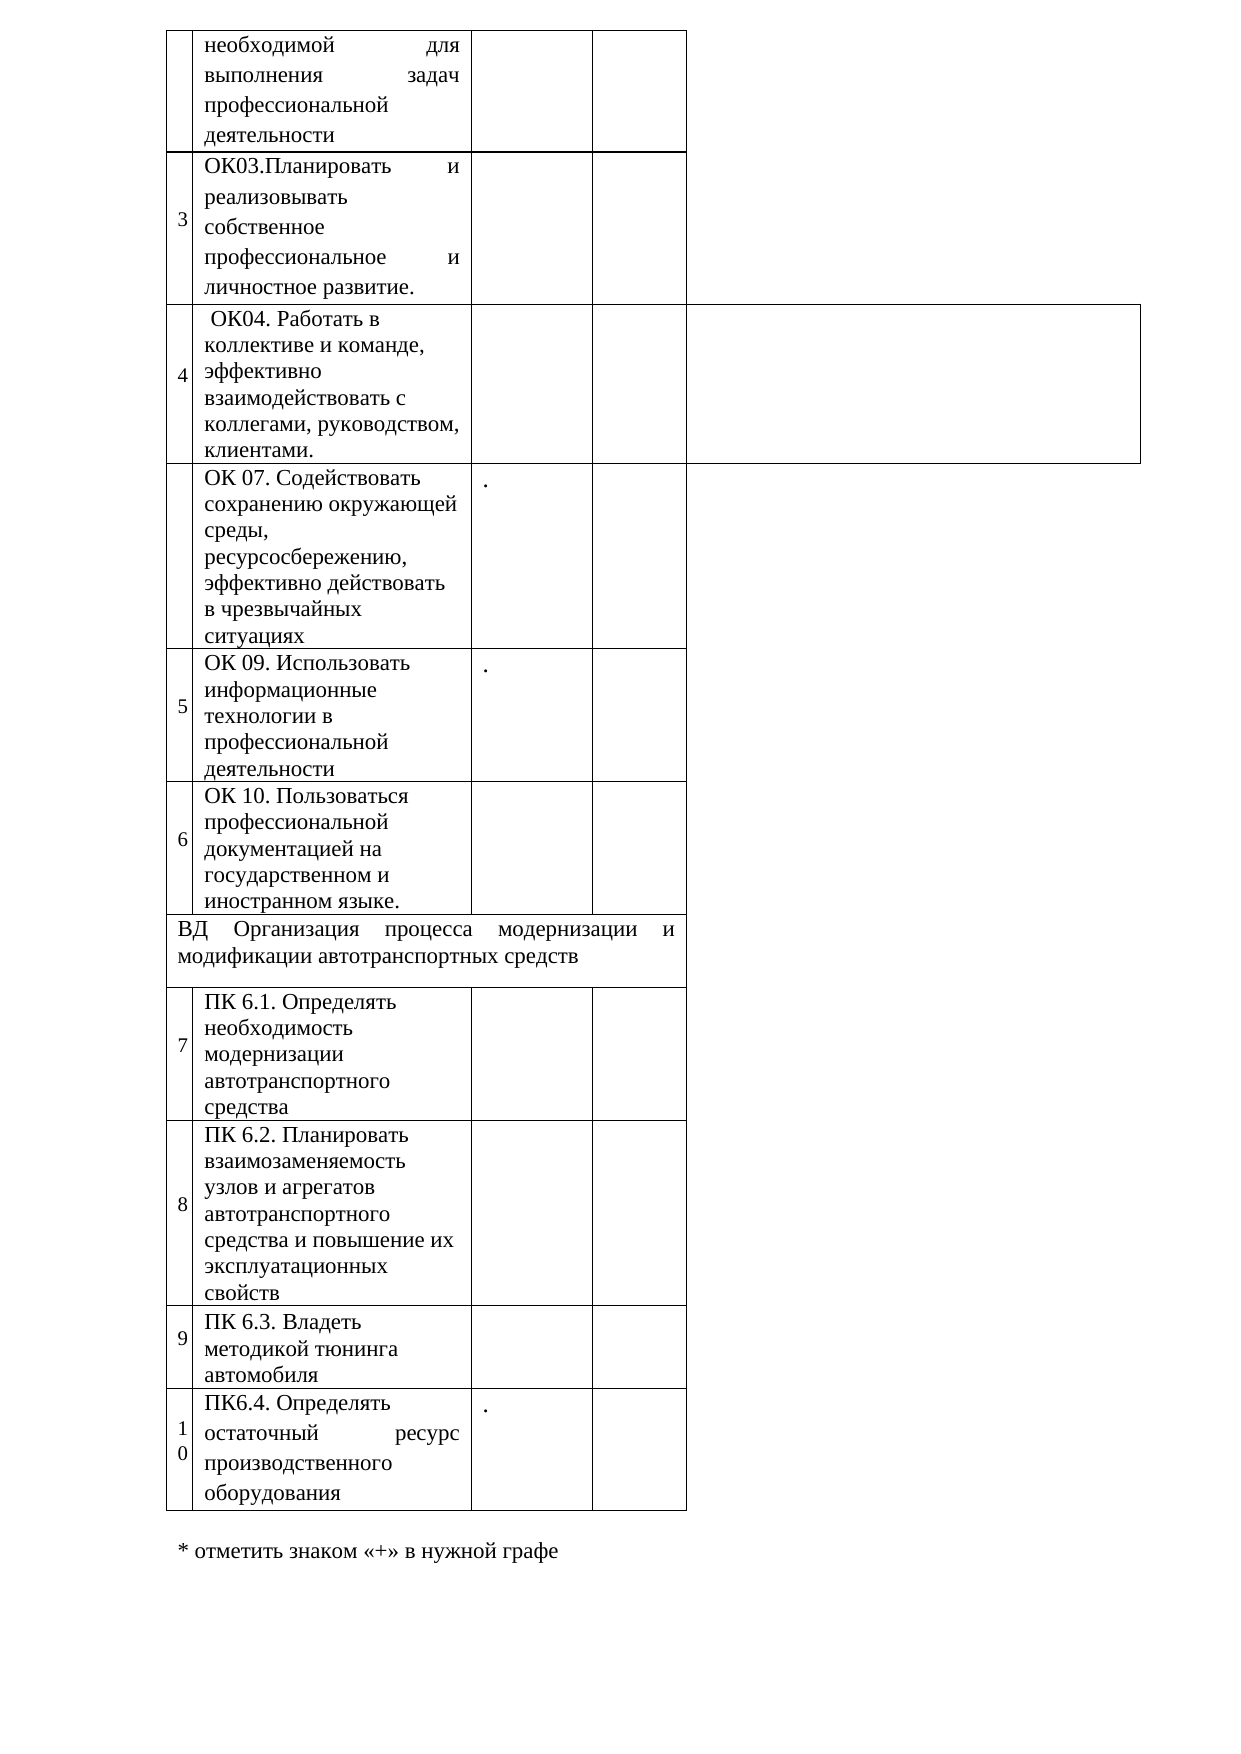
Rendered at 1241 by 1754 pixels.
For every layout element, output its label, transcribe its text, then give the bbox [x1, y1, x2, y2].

table_cell 6 [167, 782, 192, 914]
table_cell [472, 153, 592, 303]
table_cell 8 [167, 1121, 192, 1305]
table_cell [593, 305, 686, 463]
table_cell 2 [167, 31, 192, 151]
table_cell [472, 988, 592, 1119]
table_cell ПК 6.1. Определять необходимость модернизации автотранспортного средства [193, 988, 471, 1119]
table_cell [167, 464, 192, 648]
table_cell 4 [167, 305, 192, 463]
table_cell ОК 07. Содействовать сохранению окружающей среды, ресурсосбережению, эффективно действовать в чрезвычайных ситуациях [193, 464, 471, 648]
table_cell ОК 10. Пользоваться профессиональной документацией на государственном и иностранном языке. [193, 782, 471, 914]
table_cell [193, 31, 471, 151]
text * отметить знаком «+» в нужной графе [177, 1538, 1152, 1564]
table_cell ОК04. Работать в коллективе и команде, эффективно взаимодействовать с коллегами, руководством, клиентами. [193, 305, 471, 463]
table_cell [593, 782, 686, 914]
table_cell . [472, 31, 592, 151]
table_cell [593, 988, 686, 1119]
table_cell ПК6.4. Определять остаточный ресурс производственного оборудования [193, 1389, 471, 1510]
table_cell 5 [167, 649, 192, 781]
table_cell ВД Организация процесса модернизации и модификации автотранспортных средств [167, 915, 686, 987]
table_cell [687, 305, 1140, 463]
table_cell . [472, 649, 592, 781]
table_cell . [472, 1389, 592, 1510]
table_cell [593, 31, 686, 151]
table_cell . [472, 464, 592, 648]
table_cell [472, 782, 592, 914]
table_cell 10 [167, 1389, 192, 1510]
table_cell [472, 1306, 592, 1388]
table_cell 7 [167, 988, 192, 1119]
table_cell 9 [167, 1306, 192, 1388]
table_cell [472, 305, 592, 463]
table_cell ПК 6.2. Планировать взаимозаменяемость узлов и агрегатов автотранспортного средства и повышение их эксплуатационных свойств [193, 1121, 471, 1305]
table_cell [593, 464, 686, 648]
table_cell [593, 649, 686, 781]
table_cell ОК03.Планировать и реализовывать собственное профессиональное и личностное развитие. [193, 153, 471, 303]
table_cell 3 [167, 153, 192, 303]
table_cell [593, 1389, 686, 1510]
table_cell [472, 1121, 592, 1305]
table_cell [593, 153, 686, 303]
table_cell ПК 6.3. Владеть методикой тюнинга автомобиля [193, 1306, 471, 1388]
table_cell ОК 09. Использовать информационные технологии в профессиональной деятельности [193, 649, 471, 781]
table_cell [593, 1306, 686, 1388]
table_cell [593, 1121, 686, 1305]
